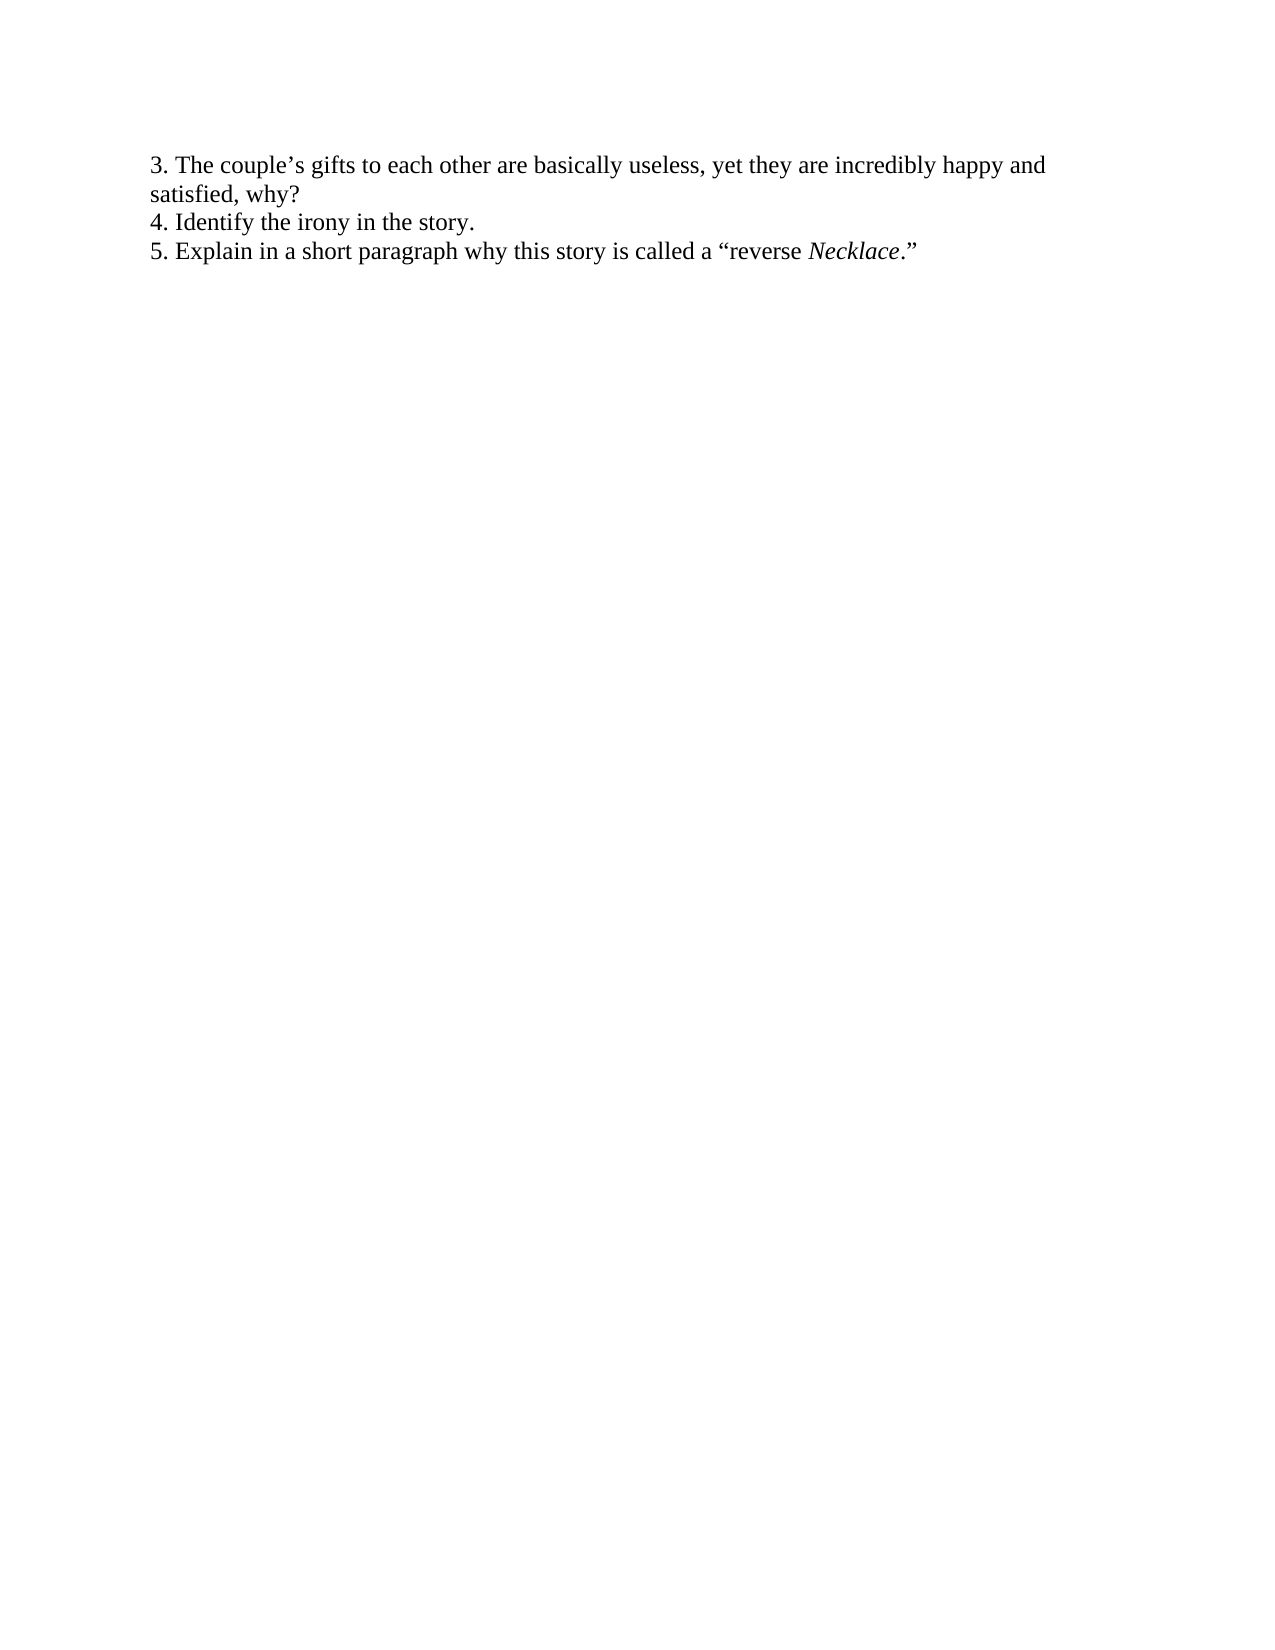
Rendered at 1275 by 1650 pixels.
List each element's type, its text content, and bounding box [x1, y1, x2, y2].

text 4. Identify the irony in the story. [150, 207, 1125, 236]
text 3. The couple’s gifts to each other are basically useless, yet they are incredibly happy and satisfied, why? [150, 150, 1125, 207]
text 5. Explain in a short paragraph why this story is called a “reverse Necklace.” [150, 236, 1125, 265]
